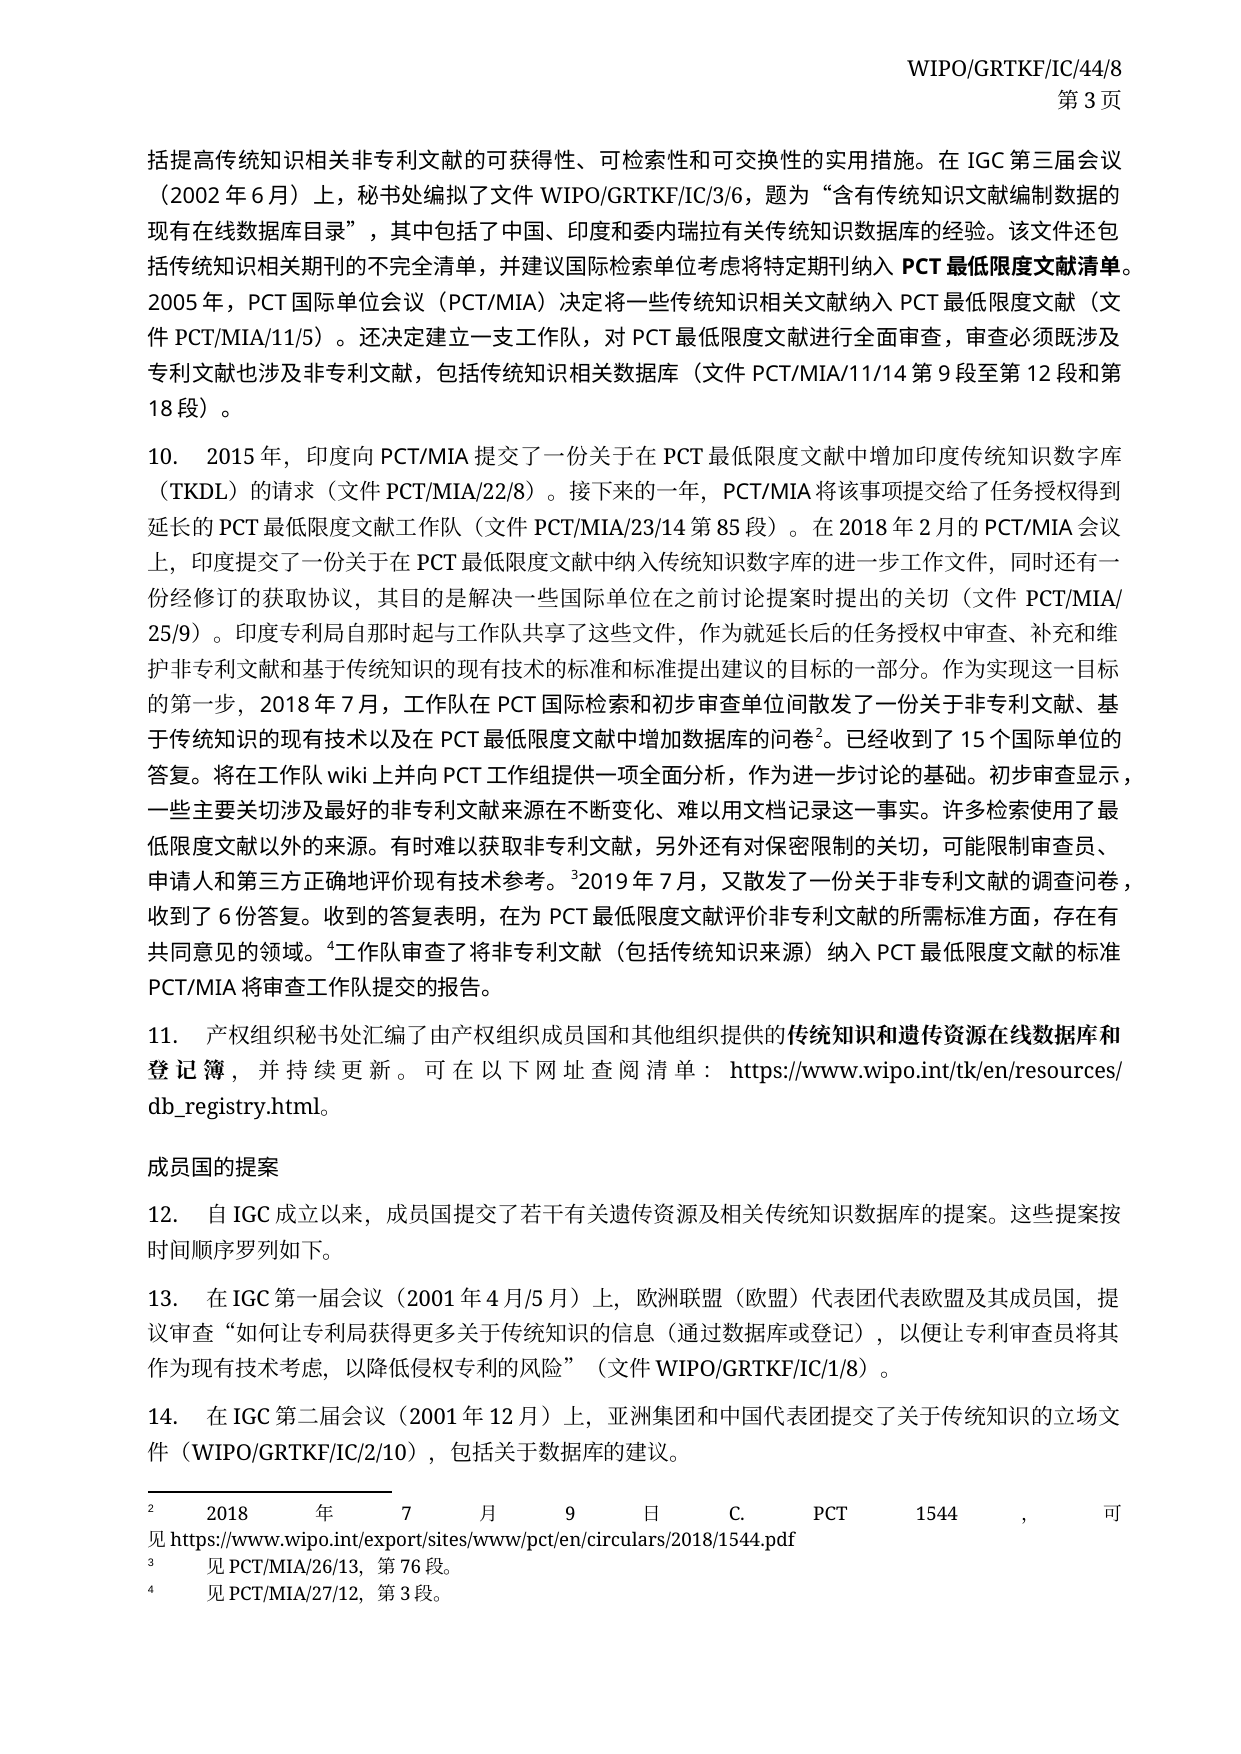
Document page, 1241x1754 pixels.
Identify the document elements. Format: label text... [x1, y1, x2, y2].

text . 产权组织秘书处汇编了由产权组织成员国和其他组织提供的传统知识和遗传资源在线数据库和登记簿，并持续更新。可在以下网址查阅清单：https://www.wipo.int/tk/en/resources/db_‌registry.html。 [148, 1014, 1122, 1121]
text 成员国的提案 [148, 1146, 1122, 1181]
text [148, 139, 1122, 423]
text . 在IGC第一届会议（2001年4月/5月）上，欧洲联盟（欧盟）代表团代表欧盟及其成员国，提议审查“如何让专利局获得更多关于传统知识的信息（通过数据库或登记），以便让专利审查员将其作为现有技术考虑，以降低侵权专利的风险”（文件WIPO/GRTKF/IC/1/8）。 [148, 1277, 1122, 1383]
text . 在IGC第二届会议（2001年12月）上，亚洲集团和中国代表团提交了关于传统知识的立场文件（WIPO/GRTKF/IC/2/10），包括关于数据库的建议。 [148, 1396, 1122, 1467]
text . 2015年，印度向PCT/MIA提交了一份关于在PCT最低限度文献中增加印度传统知识数字库（TKDL）的请求（文件PCT/MIA/22/8）。接下来的一年，PCT/MIA将该事项提交给了任务授权得到延长的PCT最低限度文献工作队（文件PCT/MIA/23/14第85段）。在2018年2月的PCT/MIA会议上，印度提交了一份关于在PCT最低限度文献中纳入传统知识数字库的进一步工作文件，同时还有一份经修订的获取协议，其目的是解决一些国际单位在之前讨论提案时提出的关切（文件PCT/MIA/25/9）。印度专利局自那时起与工作队共享了这些文件，作为就延长后的任务授权中审查、补充和维护非专利文献和基于传统知识的现有技术的标准和标准提出建议的目标的一部分。作为实现这一目标的第一步，2018年7月，工作队在PCT国际检索和初步审查单位间散发了一份关于非专利文献、基于传统知识的现有技术以及在PCT最低限度文献中增加数据库的问卷。已经收到了15个国际单位的答复。将在工作队wiki上并向PCT工作组提供一项全面分析，作为进一步讨论的基础。初步审查显示，一些主要关切涉及最好的非专利文献来源在不断变化、难以用文档记录这一事实。许多检索使用了最低限度文献以外的来源。有时难以获取非专利文献，另外还有对保密限制的关切，可能限制审查员、申请人和第三方正确地评价现有技术参考。2019年7月，又散发了一份关于非专利文献的调查问卷，收到了6份答复。收到的答复表明，在为PCT最低限度文献评价非专利文献的所需标准方面，存在有共同意见的领域。工作队审查了将非专利文献（包括传统知识来源）纳入PCT最低限度文献的标准。PCT/MIA将审查工作队提交的报告。 [148, 435, 1122, 1002]
text . 自IGC成立以来，成员国提交了若干有关遗传资源及相关传统知识数据库的提案。这些提案按时间顺序罗列如下。 [148, 1194, 1122, 1264]
